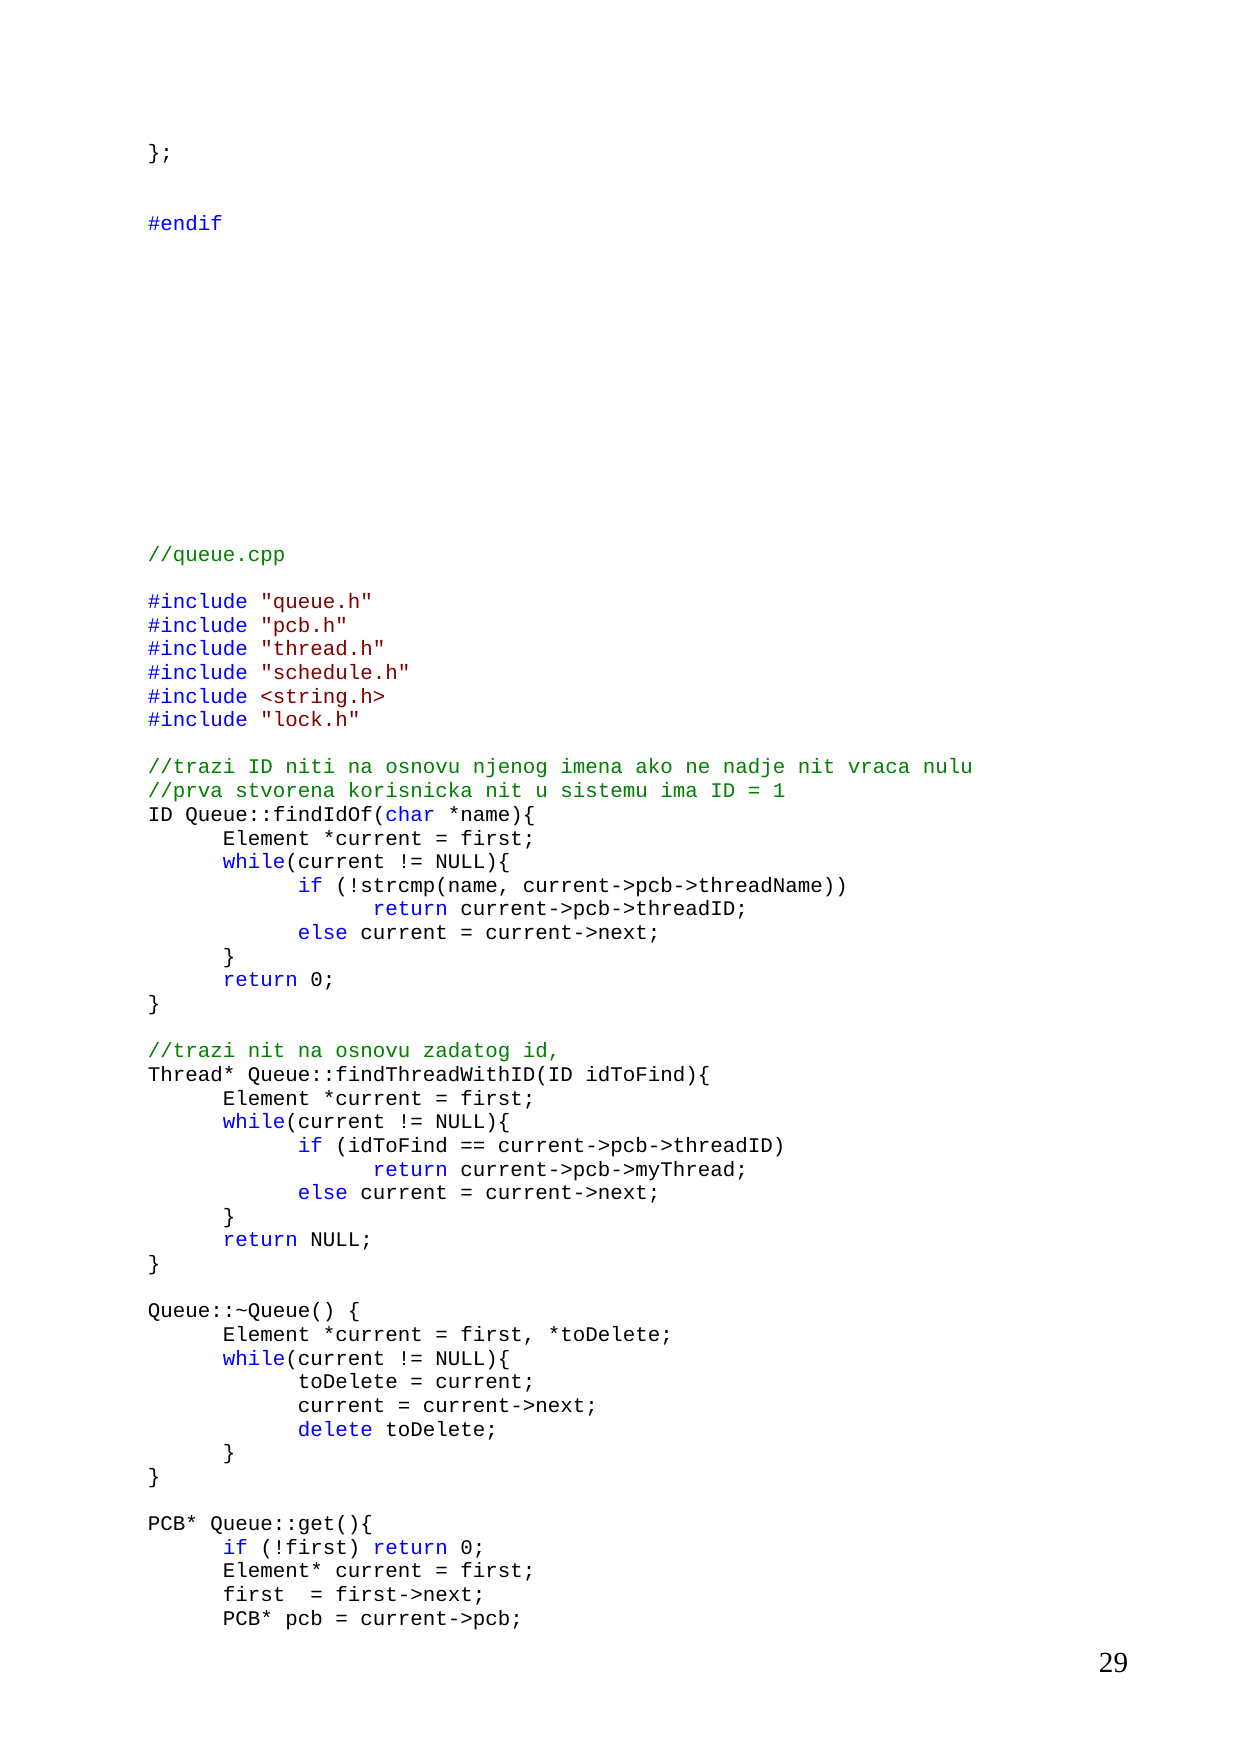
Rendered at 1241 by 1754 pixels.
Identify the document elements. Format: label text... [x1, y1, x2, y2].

text return NULL; [148, 1229, 1128, 1253]
text else current = current->next; [148, 922, 1128, 946]
text Thread* Queue::findThreadWithID(ID idToFind){ [148, 1064, 1128, 1088]
text return current->pcb->threadID; [148, 898, 1128, 922]
text #include <string.h> [148, 686, 1128, 709]
text PCB* pcb = current->pcb; [148, 1608, 1128, 1631]
text if (!first) return 0; [148, 1537, 1128, 1561]
text #endif [148, 213, 1128, 236]
text #include "lock.h" [148, 709, 1128, 733]
text return current->pcb->myThread; [148, 1158, 1128, 1182]
text } [148, 993, 1128, 1017]
text //prva stvorena korisnicka nit u sistemu ima ID = 1 [148, 780, 1128, 804]
text } [148, 946, 1128, 969]
text #include "thread.h" [148, 638, 1128, 662]
text } [148, 1466, 1128, 1489]
text #include "schedule.h" [148, 662, 1128, 686]
text while(current != NULL){ [148, 1348, 1128, 1371]
text //trazi ID niti na osnovu njenog imena ako ne nadje nit vraca nulu [148, 757, 1128, 780]
text while(current != NULL){ [148, 1111, 1128, 1135]
text //queue.cpp [148, 544, 1128, 567]
text Element *current = first; [148, 1088, 1128, 1111]
text first = first->next; [148, 1584, 1128, 1608]
text } [148, 1253, 1128, 1277]
text if (idToFind == current->pcb->threadID) [148, 1135, 1128, 1158]
text return 0; [148, 969, 1128, 993]
text #include "pcb.h" [148, 615, 1128, 638]
text Element *current = first; [148, 827, 1128, 851]
text #include "queue.h" [148, 591, 1128, 615]
text } [148, 1206, 1128, 1229]
text Element *current = first, *toDelete; [148, 1324, 1128, 1348]
text else current = current->next; [148, 1182, 1128, 1206]
text } [148, 1442, 1128, 1466]
text while(current != NULL){ [148, 851, 1128, 875]
text if (!strcmp(name, current->pcb->threadName)) [148, 875, 1128, 898]
text //trazi nit na osnovu zadatog id, [148, 1040, 1128, 1064]
text PCB* Queue::get(){ [148, 1513, 1128, 1537]
text Element* current = first; [148, 1561, 1128, 1584]
text }; [148, 142, 1128, 165]
text delete toDelete; [148, 1419, 1128, 1442]
text Queue::~Queue() { [148, 1300, 1128, 1324]
text ID Queue::findIdOf(char *name){ [148, 804, 1128, 827]
text toDelete = current; [148, 1371, 1128, 1395]
text current = current->next; [148, 1395, 1128, 1419]
